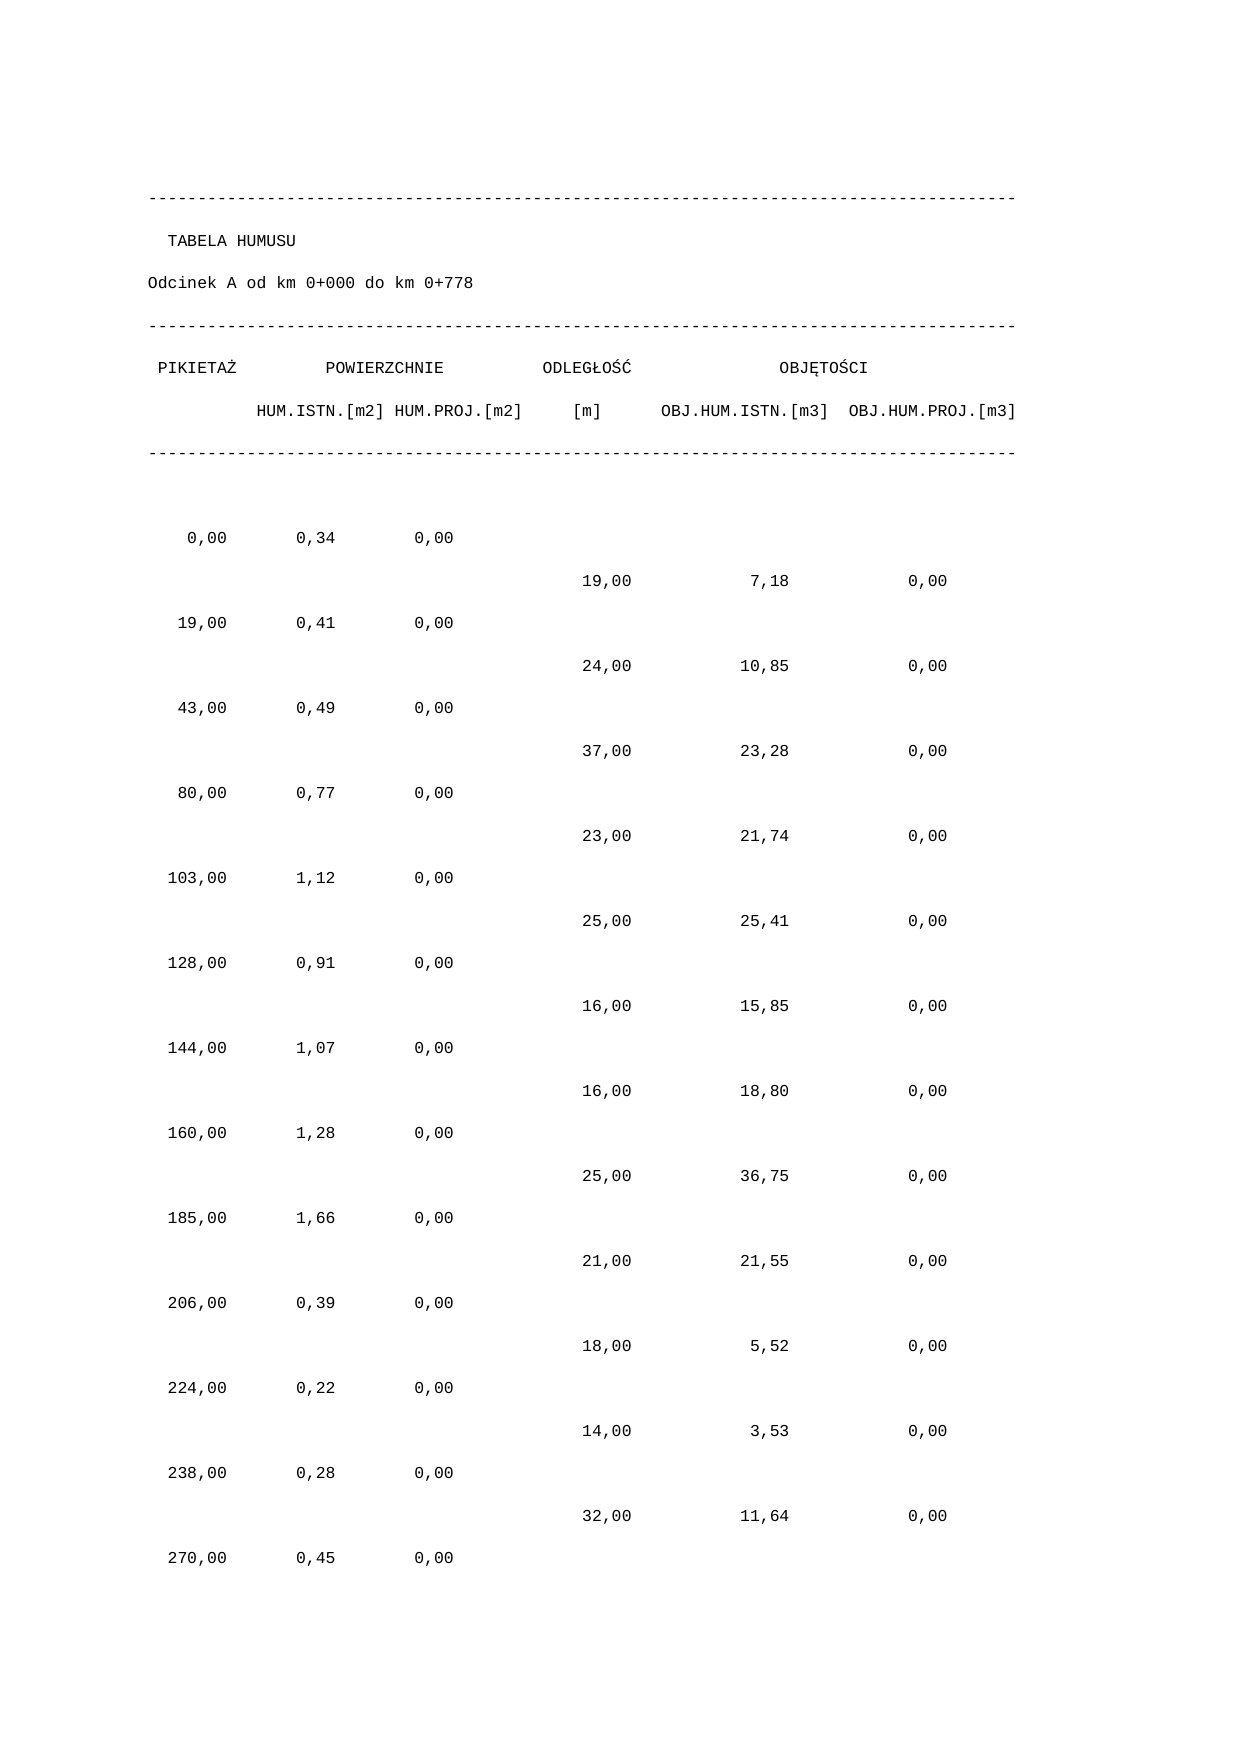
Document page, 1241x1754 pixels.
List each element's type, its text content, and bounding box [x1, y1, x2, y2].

text 25,00 25,41 0,00 [148, 913, 1093, 931]
text 21,00 21,55 0,00 [148, 1253, 1093, 1271]
text 16,00 15,85 0,00 [148, 998, 1093, 1016]
text PIKIETAŻ POWIERZCHNIE ODLEGŁOŚĆ OBJĘTOŚCI [148, 360, 1093, 379]
text 128,00 0,91 0,00 [148, 955, 1093, 974]
text 19,00 0,41 0,00 [148, 615, 1093, 634]
text HUM.ISTN.[m2] HUM.PROJ.[m2] [m] OBJ.HUM.ISTN.[m3] OBJ.HUM.PROJ.[m3] [148, 403, 1093, 421]
text 144,00 1,07 0,00 [148, 1040, 1093, 1059]
text 224,00 0,22 0,00 [148, 1380, 1093, 1399]
text TABELA HUMUSU [148, 233, 1093, 251]
text ---------------------------------------------------------------------------------------- [148, 190, 1093, 209]
text 270,00 0,45 0,00 [148, 1550, 1093, 1569]
text ---------------------------------------------------------------------------------------- [148, 445, 1093, 464]
text 37,00 23,28 0,00 [148, 743, 1093, 761]
text 32,00 11,64 0,00 [148, 1508, 1093, 1526]
text 185,00 1,66 0,00 [148, 1210, 1093, 1229]
text 16,00 18,80 0,00 [148, 1083, 1093, 1101]
text ---------------------------------------------------------------------------------------- [148, 318, 1093, 336]
text 19,00 7,18 0,00 [148, 573, 1093, 591]
text 23,00 21,74 0,00 [148, 828, 1093, 846]
text 24,00 10,85 0,00 [148, 658, 1093, 676]
text 160,00 1,28 0,00 [148, 1125, 1093, 1144]
text 206,00 0,39 0,00 [148, 1295, 1093, 1314]
text 0,00 0,34 0,00 [148, 530, 1093, 549]
text 238,00 0,28 0,00 [148, 1465, 1093, 1484]
text 14,00 3,53 0,00 [148, 1423, 1093, 1441]
text 103,00 1,12 0,00 [148, 870, 1093, 889]
text 25,00 36,75 0,00 [148, 1168, 1093, 1186]
text 18,00 5,52 0,00 [148, 1338, 1093, 1356]
text 43,00 0,49 0,00 [148, 700, 1093, 719]
text 80,00 0,77 0,00 [148, 785, 1093, 804]
text Odcinek A od km 0+000 do km 0+778 [148, 275, 1093, 294]
